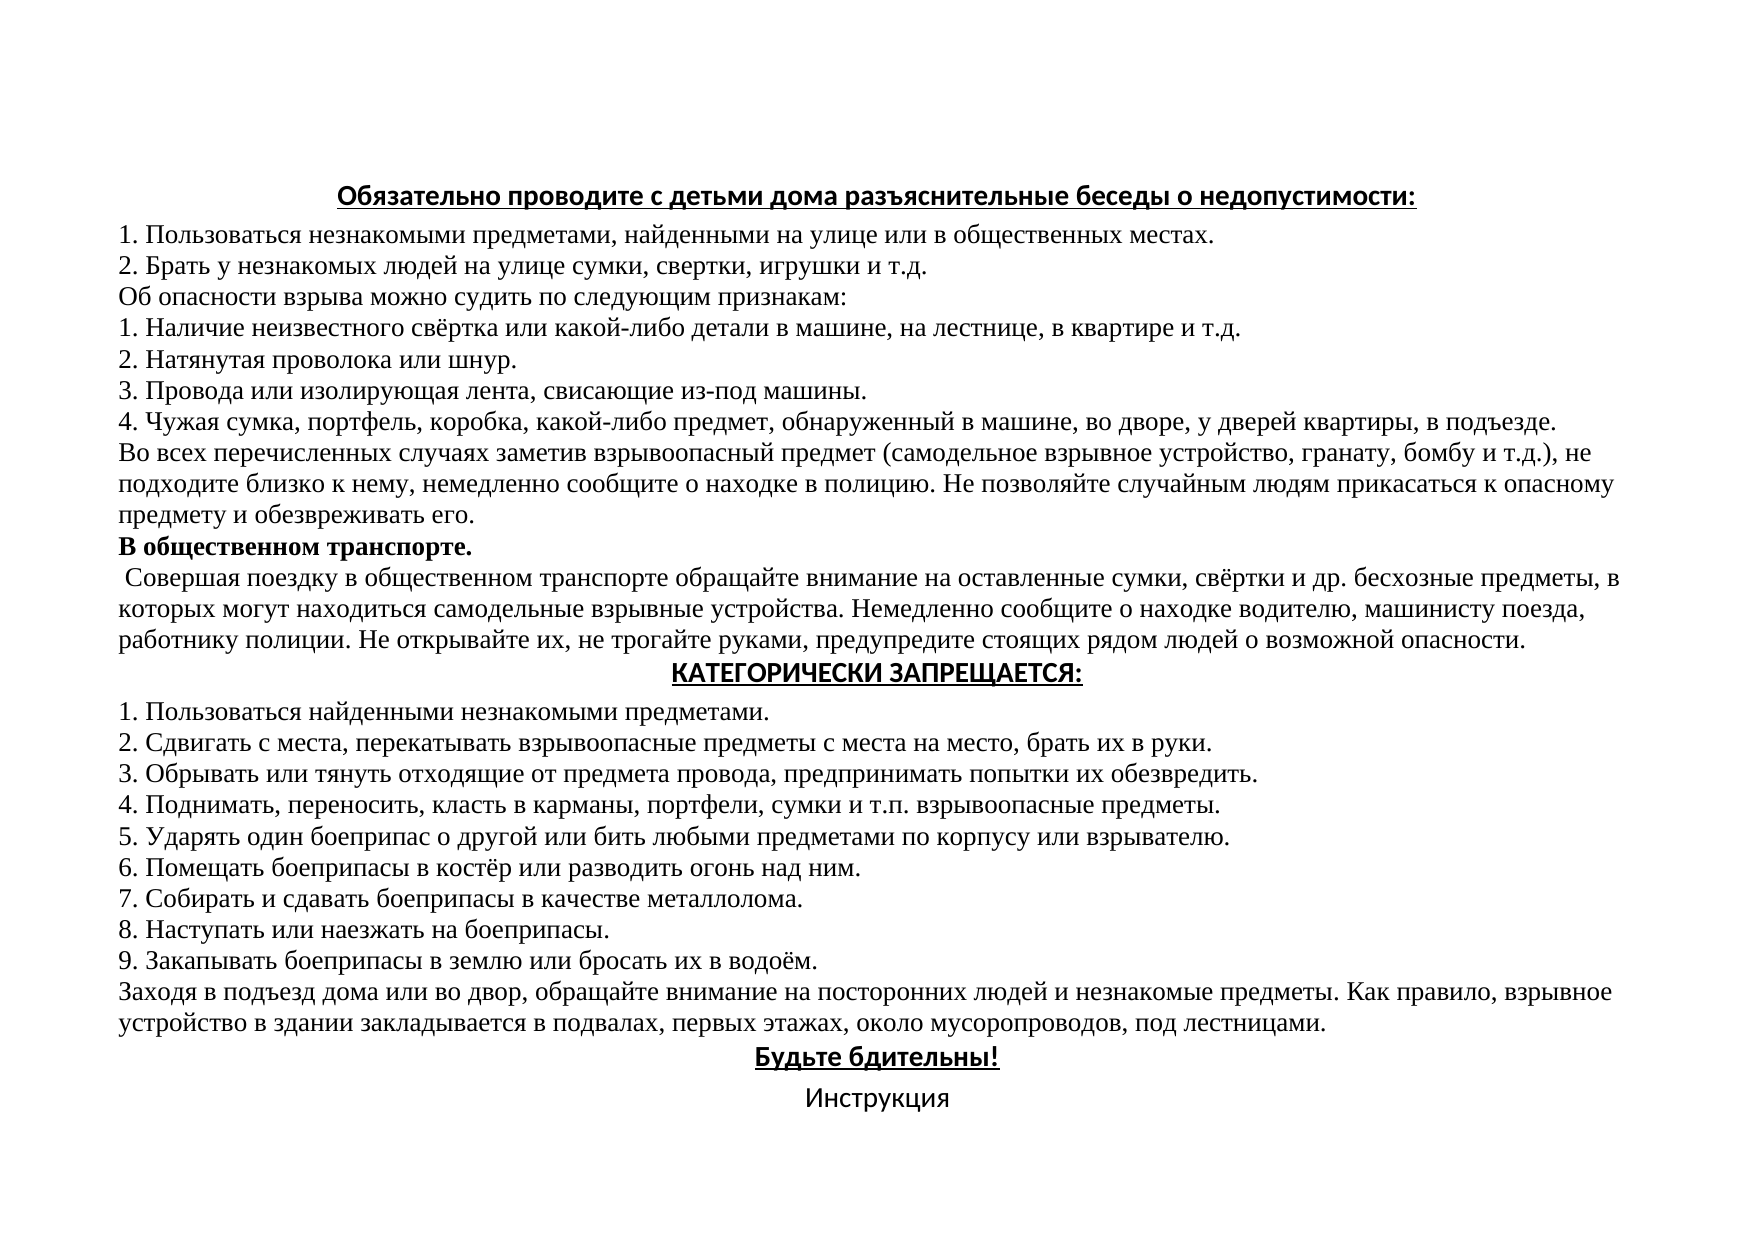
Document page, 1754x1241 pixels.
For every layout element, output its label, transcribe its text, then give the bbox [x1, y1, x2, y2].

text 2. Сдвигать с места, перекатывать взрывоопасные предметы с места на место, брать их в руки. [118, 726, 1636, 757]
text Совершая поездку в общественном транспорте обращайте внимание на оставленные сумки, свёртки и др. бесхозные предметы, в которых могут находиться самодельные взрывные устройства. Немедленно сообщите о находке водителю, машинисту поезда, работнику полиции. Не открывайте их, не трогайте руками, предупредите стоящих рядом людей о возможной опасности. [118, 561, 1636, 654]
text 6. Помещать боеприпасы в костёр или разводить огонь над ним. [118, 851, 1636, 882]
text 7. Собирать и сдавать боеприпасы в качестве металлолома. [118, 882, 1636, 913]
text Обязательно проводите с детьми дома разъяснительные беседы о недопустимости: [118, 177, 1636, 213]
text Заходя в подъезд дома или во двор, обращайте внимание на посторонних людей и незнакомые предметы. Как правило, взрывное устройство в здании закладывается в подвалах, первых этажах, около мусоропроводов, под лестницами. [118, 975, 1636, 1038]
text 1. Наличие неизвестного свёртка или какой-либо детали в машине, на лестнице, в квартире и т.д. [118, 312, 1636, 343]
text 4. Поднимать, переносить, класть в карманы, портфели, сумки и т.п. взрывоопасные предметы. [118, 788, 1636, 820]
text Будьте бдительны! [118, 1038, 1636, 1073]
text КАТЕГОРИЧЕСКИ ЗАПРЕЩАЕТСЯ: [118, 654, 1636, 690]
text 1. Пользоваться найденными незнакомыми предметами. [118, 695, 1636, 726]
text 3. Провода или изолирующая лента, свисающие из-под машины. [118, 374, 1636, 405]
text 1. Пользоваться незнакомыми предметами, найденными на улице или в общественных местах. [118, 218, 1636, 249]
text 5. Ударять один боеприпас о другой или бить любыми предметами по корпусу или взрывателю. [118, 820, 1636, 851]
text 2. Брать у незнакомых людей на улице сумки, свертки, игрушки и т.д. [118, 249, 1636, 280]
text 9. Закапывать боеприпасы в землю или бросать их в водоём. [118, 944, 1636, 975]
text Об опасности взрыва можно судить по следующим признакам: [118, 280, 1636, 312]
text 8. Наступать или наезжать на боеприпасы. [118, 913, 1636, 944]
text 3. Обрывать или тянуть отходящие от предмета провода, предпринимать попытки их обезвредить. [118, 757, 1636, 788]
text 2. Натянутая проволока или шнур. [118, 343, 1636, 374]
text 4. Чужая сумка, портфель, коробка, какой-либо предмет, обнаруженный в машине, во дворе, у дверей квартиры, в подъезде. [118, 405, 1636, 436]
text Инструкция [119, 1079, 1636, 1114]
text В общественном транспорте. [118, 529, 1636, 561]
text Во всех перечисленных случаях заметив взрывоопасный предмет (самодельное взрывное устройство, гранату, бомбу и т.д.), не подходите близко к нему, немедленно сообщите о находке в полицию. Не позволяйте случайным людям прикасаться к опасному предмету и обезвреживать его. [118, 436, 1636, 529]
